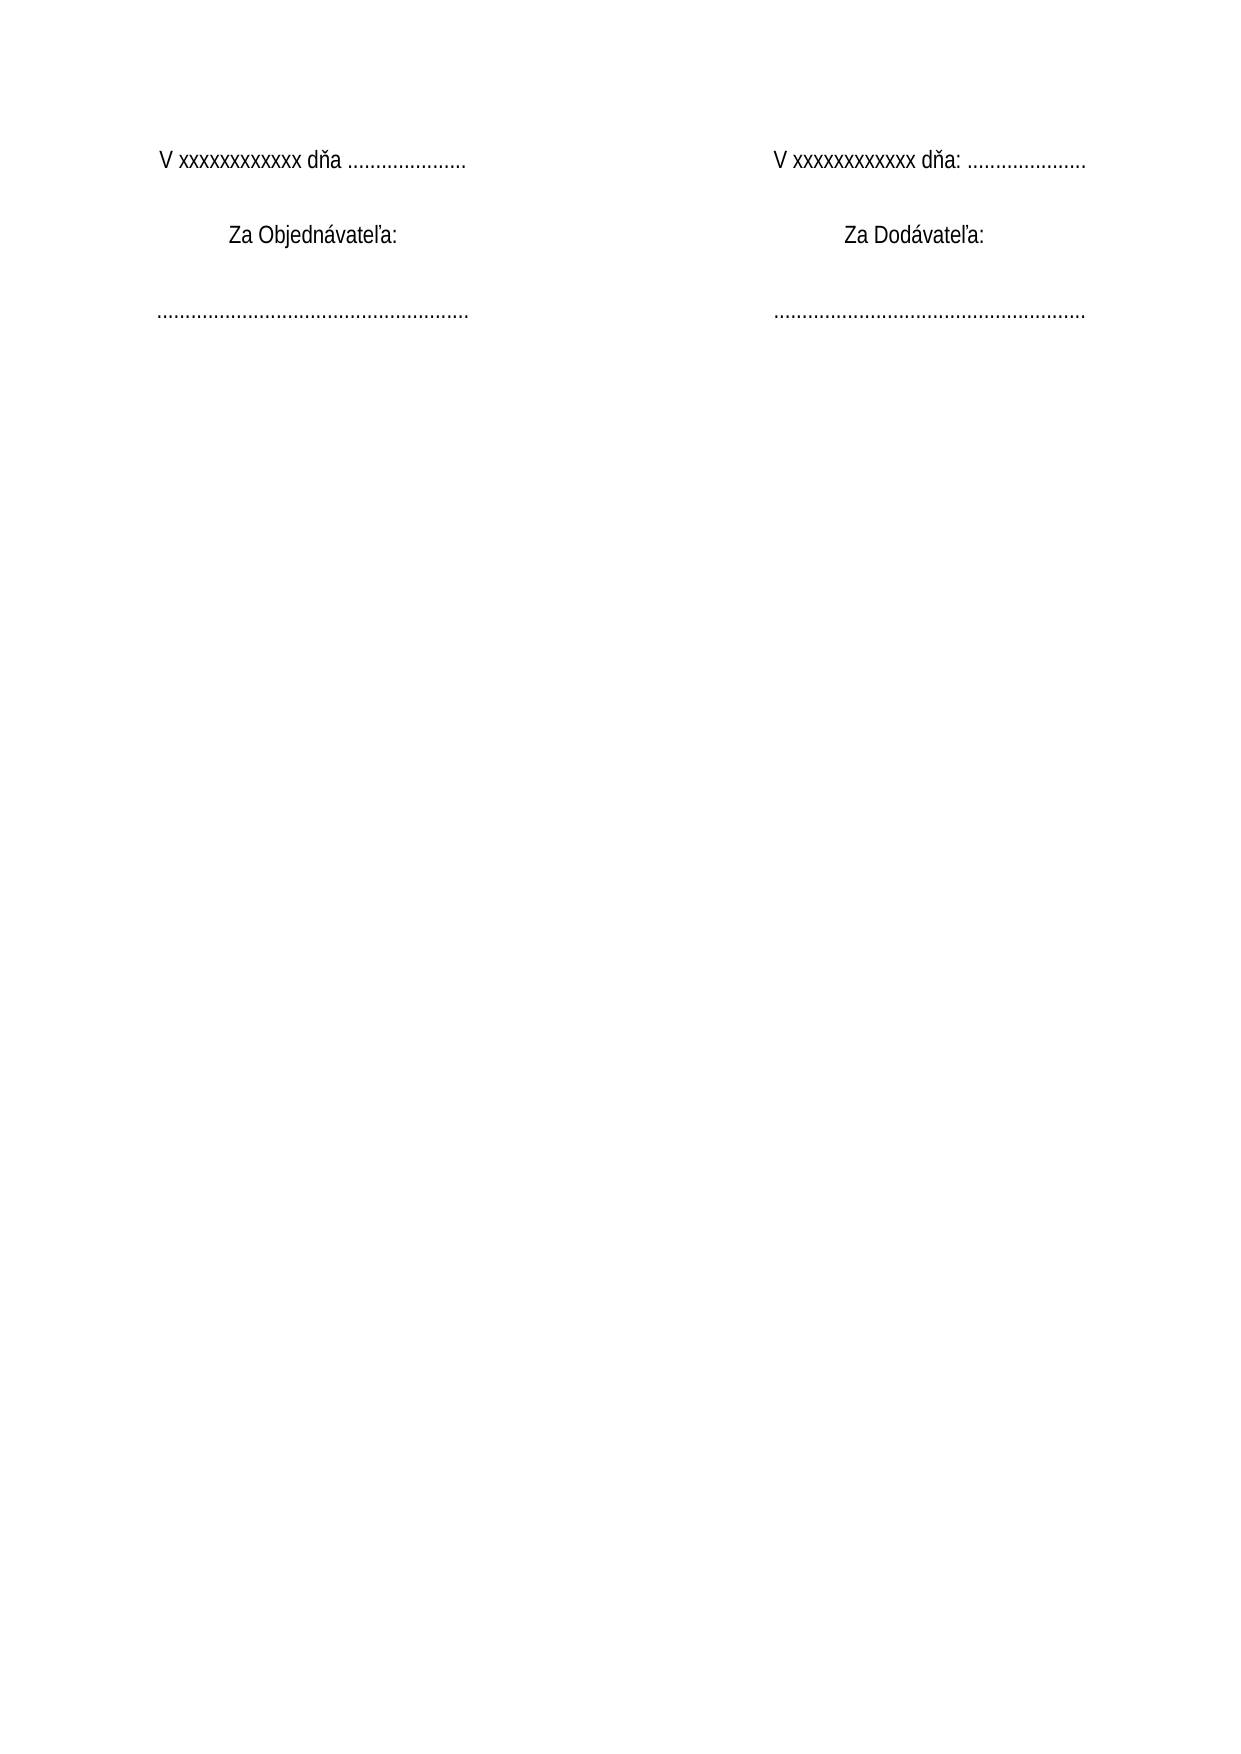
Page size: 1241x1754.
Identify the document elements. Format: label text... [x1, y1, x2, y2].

text Za Objednávateľa: Za Dodávateľa: [136, 220, 1122, 249]
text ....................................................... ....................................................... [136, 296, 1122, 324]
text V xxxxxxxxxxxx dňa ..................... V xxxxxxxxxxxx dňa: ..................... [136, 145, 1122, 173]
